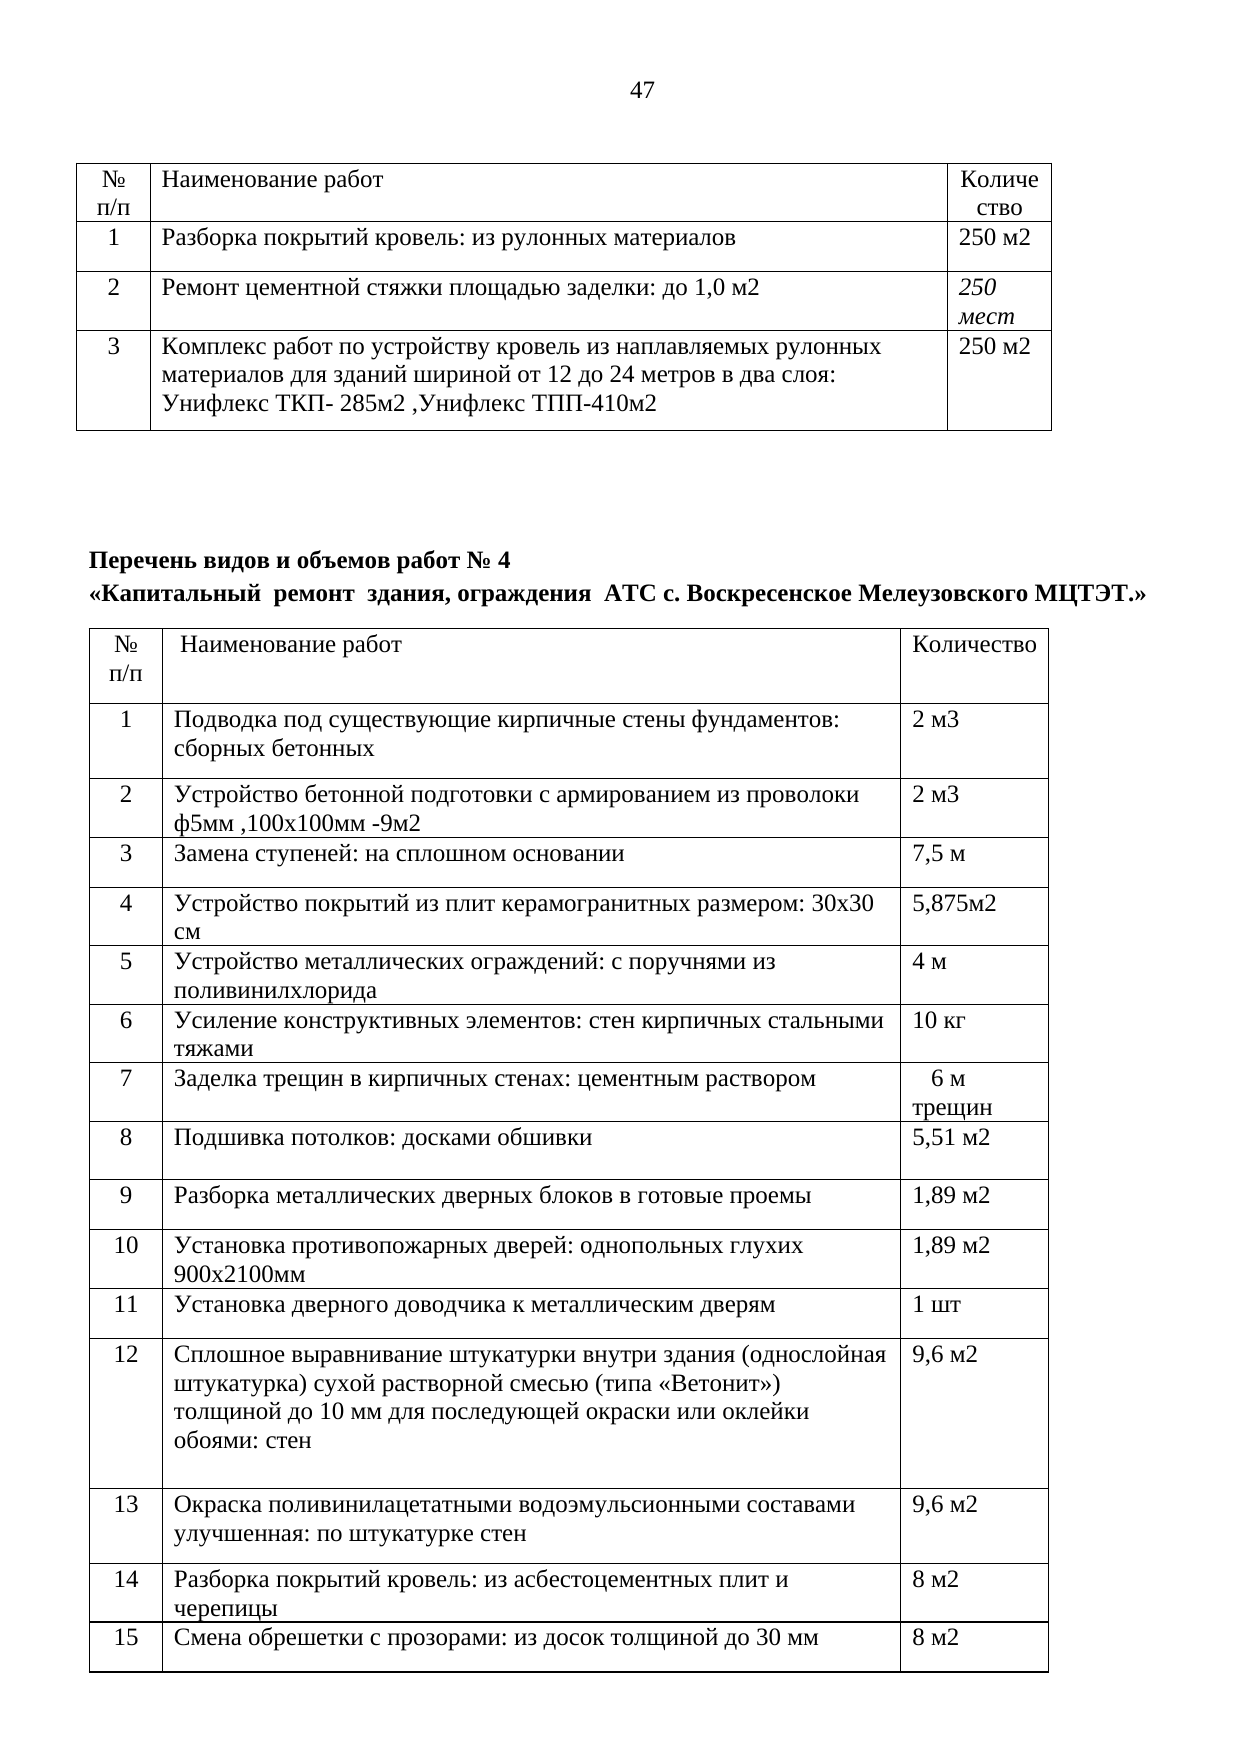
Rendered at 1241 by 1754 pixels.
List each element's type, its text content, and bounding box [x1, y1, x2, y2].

table_header Количество [901, 629, 1048, 703]
table_cell 7 [90, 1063, 162, 1121]
table_cell 13 [90, 1489, 162, 1563]
table_cell Комплекс работ по устройству кровель из наплавляемых рулонных материалов для зданий шириной от 12 до 24 метров в два слоя: Унифлекс ТКП- 285м2 ,Унифлекс ТПП-410м2 [151, 331, 947, 430]
table_header Наименование работ [163, 629, 900, 703]
table_cell 2 м3 [901, 704, 1048, 778]
table_header № п/п [90, 629, 162, 703]
table_cell Заделка трещин в кирпичных стенах: цементным раствором [163, 1063, 900, 1121]
table_cell 7,5 м [901, 838, 1048, 887]
table_cell 5,51 м2 [901, 1122, 1048, 1179]
table_cell 1,89 м2 [901, 1230, 1048, 1288]
table_cell Подшивка потолков: досками обшивки [163, 1122, 900, 1179]
table_cell 3 [90, 838, 162, 887]
text «Капитальный ремонт здания, ограждения АТС с. Воскресенское Мелеузовского МЦТЭТ.» [89, 578, 1196, 607]
table_cell Устройство бетонной подготовки с армированием из проволоки ф5мм ,100х100мм -9м2 [163, 779, 900, 837]
table_cell 1,89 м2 [901, 1180, 1048, 1229]
table_cell Смена обрешетки с прозорами: из досок толщиной до 30 мм [163, 1623, 900, 1671]
table_cell 250 м2 [948, 222, 1051, 271]
table_cell 8 м2 [901, 1564, 1048, 1621]
table_cell 9,6 м2 [901, 1339, 1048, 1488]
table_cell 9 [90, 1180, 162, 1229]
table_cell 2 [90, 779, 162, 837]
table_header Наименование работ [151, 164, 947, 221]
table_cell Замена ступеней: на сплошном основании [163, 838, 900, 887]
table_cell Разборка покрытий кровель: из асбестоцементных плит и черепицы [163, 1564, 900, 1621]
table_cell 6 [90, 1005, 162, 1062]
table_cell 250 м2 [948, 331, 1051, 430]
table_header Количество [948, 164, 1051, 221]
table_cell 250 мест [948, 272, 1051, 330]
table_cell 1 шт [901, 1289, 1048, 1338]
table_cell 6 м трещин [901, 1063, 1048, 1121]
table_cell 10 кг [901, 1005, 1048, 1062]
table_cell 11 [90, 1289, 162, 1338]
table_cell 10 [90, 1230, 162, 1288]
table_cell Сплошное выравнивание штукатурки внутри здания (однослойная штукатурка) сухой растворной смесью (типа «Ветонит») толщиной до 10 мм для последующей окраски или оклейки обоями: стен [163, 1339, 900, 1488]
table_cell 3 [77, 331, 150, 430]
table_cell 2 м3 [901, 779, 1048, 837]
table_cell 8 м2 [901, 1623, 1048, 1671]
table_header № п/п [77, 164, 150, 221]
table_cell Устройство металлических ограждений: с поручнями из поливинилхлорида [163, 946, 900, 1004]
table_cell 4 м [901, 946, 1048, 1004]
table_cell 4 [90, 888, 162, 945]
text Перечень видов и объемов работ № 4 [89, 545, 1196, 574]
table_cell 5,875м2 [901, 888, 1048, 945]
table_cell Разборка покрытий кровель: из рулонных материалов [151, 222, 947, 271]
table_cell 5 [90, 946, 162, 1004]
table_cell 2 [77, 272, 150, 330]
table_cell Разборка металлических дверных блоков в готовые проемы [163, 1180, 900, 1229]
table_cell 8 [90, 1122, 162, 1179]
table_cell Устройство покрытий из плит керамогранитных размером: 30х30 см [163, 888, 900, 945]
table_cell Установка противопожарных дверей: однопольных глухих 900х2100мм [163, 1230, 900, 1288]
table_cell Подводка под существующие кирпичные стены фундаментов: сборных бетонных [163, 704, 900, 778]
table_cell 9,6 м2 [901, 1489, 1048, 1563]
table_cell 15 [90, 1623, 162, 1671]
table_cell Усиление конструктивных элементов: стен кирпичных стальными тяжами [163, 1005, 900, 1062]
table_cell 1 [77, 222, 150, 271]
table_cell Ремонт цементной стяжки площадью заделки: до 1,0 м2 [151, 272, 947, 330]
table_cell 1 [90, 704, 162, 778]
table_cell Установка дверного доводчика к металлическим дверям [163, 1289, 900, 1338]
table_cell 12 [90, 1339, 162, 1488]
table_cell Окраска поливинилацетатными водоэмульсионными составами улучшенная: по штукатурке стен [163, 1489, 900, 1563]
table_cell 14 [90, 1564, 162, 1621]
